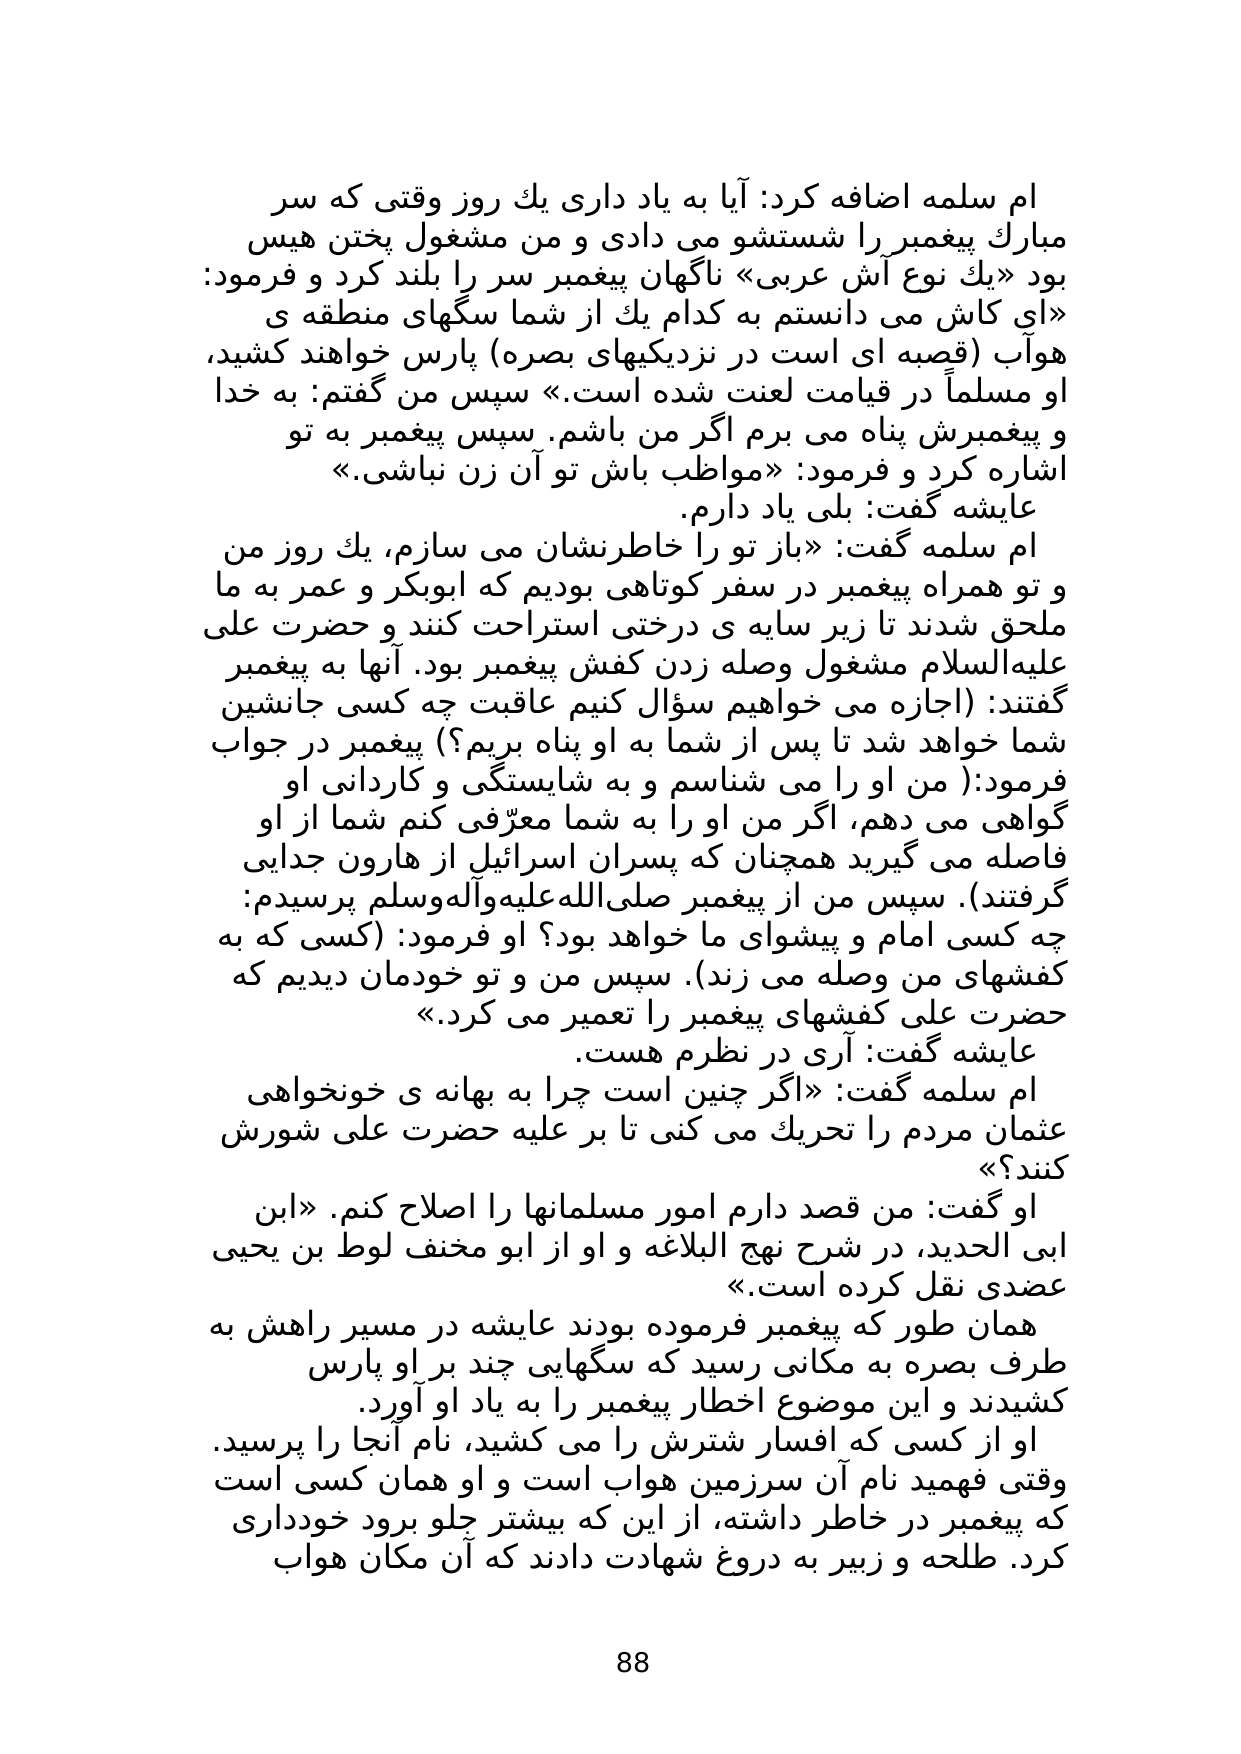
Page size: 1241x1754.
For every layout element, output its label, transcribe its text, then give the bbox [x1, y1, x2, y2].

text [197, 1421, 1069, 1576]
text ام سلمه گفت: «باز تو را خاطرنشان مى سازم، يك روز من و تو همراه پيغمبر در سفر كوتاهى بوديم كه ابوبكر و عمر به ما ملحق شدند تا زير سايه ى درختى استراحت كنند و حضرت على عليه‌السلام مشغول وصله زدن كفش پيغمبر بود. آنها به پيغمبر گفتند: (اجازه مى خواهيم سؤال كنيم عاقبت چه كسى جانشين شما خواهد شد تا پس از شما به او پناه بريم؟) پيغمبر در جواب فرمود:( من او را مى شناسم و به شايستگى و كاردانى او گواهى مى دهم، اگر من او را به شما معرّفى كنم شما از او فاصله مى گيريد همچنان كه پسران اسرائيل از هارون جدايى گرفتند). سپس من از پيغمبر صلى‌الله‌عليه‌وآله‌وسلم پرسيدم: چه كسى امام و پيشواى ما خواهد بود؟ او فرمود: (كسى كه به كفشهاى من وصله مى زند). سپس من و تو خودمان ديديم كه حضرت على كفشهاى پيغمبر را تعمير مى كرد.» [197, 527, 1069, 1032]
text ام سلمه گفت: «اگر چنين است چرا به بهانه ى خونخواهى عثمان مردم را تحريك مى كنى تا بر عليه حضرت على شورش كنند؟» [197, 1071, 1069, 1187]
text عايشه گفت: بلى ياد دارم. [197, 488, 1069, 527]
text عايشه گفت: آرى در نظرم هست. [197, 1032, 1069, 1071]
text ام سلمه اضافه كرد: آيا به ياد دارى يك روز وقتى كه سر مبارك پيغمبر را شستشو مى دادى و من مشغول پختن هيس بود «يك نوع آش عربى» ناگهان پيغمبر سر را بلند كرد و فرمود: «اى كاش مى دانستم به كدام يك از شما سگهاى منطقه ى هوآب (قصبه اى است در نزديكيهاى بصره) پارس خواهند كشيد، او مسلماً در قيامت لعنت شده است.» سپس من گفتم: به خدا و پيغمبرش پناه مى برم اگر من باشم. سپس پيغمبر به تو اشاره كرد و فرمود: «مواظب باش تو آن زن نباشى.» [197, 177, 1069, 488]
text همان طور كه پيغمبر فرموده بودند عايشه در مسير راهش به طرف بصره به مكانى رسيد كه سگهايى چند بر او پارس كشيدند و اين موضوع اخطار پيغمبر را به ياد او آورد. [197, 1304, 1069, 1421]
text او گفت: من قصد دارم امور مسلمانها را اصلاح كنم. «ابن ابى الحديد، در شرح نهج البلاغه و او از ابو مخنف لوط بن يحيى عضدى نقل كرده است.» [197, 1187, 1069, 1304]
